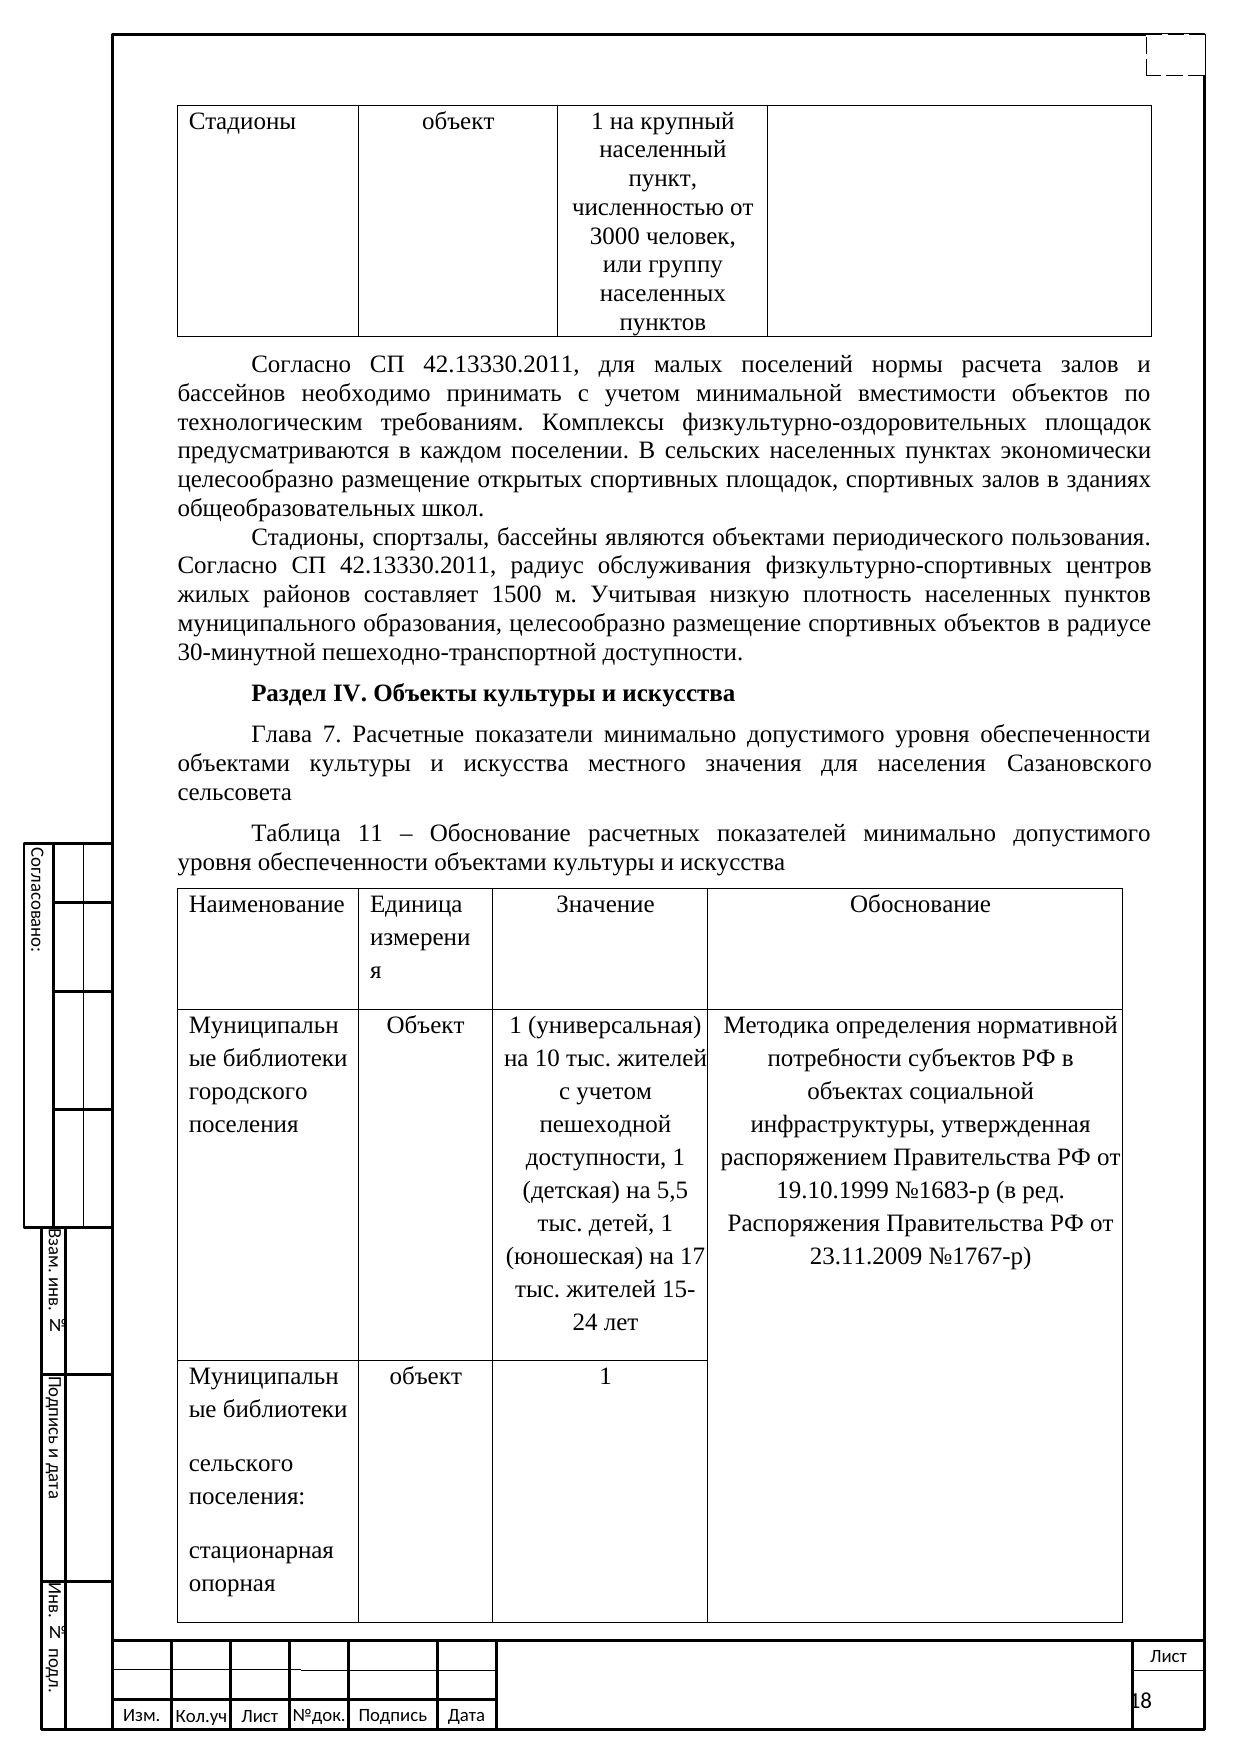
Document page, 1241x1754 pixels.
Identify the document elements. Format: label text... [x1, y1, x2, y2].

table_cell Муниципальные библиотеки городского поселения [178, 1010, 358, 1360]
text Стадионы, спортзалы, бассейны являются объектами периодического пользования. Согласно СП 42.13330.2011, радиус обслуживания физкультурно-спортивных центров жилых районов составляет 1500 м. Учитывая низкую плотность населенных пунктов муниципального образования, целесообразно размещение спортивных объектов в радиусе 30-минутной пешеходно-транспортной доступности. [177, 522, 1152, 666]
table_header Обоснование [708, 889, 1122, 1009]
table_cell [178, 1361, 358, 1622]
table_cell [768, 106, 1151, 336]
table_cell объект [359, 106, 557, 336]
table_cell объект [359, 1361, 492, 1622]
table_cell Стадионы [178, 106, 358, 336]
text Таблица 11 – Обоснование расчетных показателей минимально допустимого уровня обеспеченности объектами культуры и искусства [177, 818, 1152, 876]
table_cell 1 [493, 1361, 707, 1622]
table_header Значение [493, 889, 707, 1009]
table_cell Объект [359, 1010, 492, 1360]
table_cell Методика определения нормативной потребности субъектов РФ в объектах социальной инфраструктуры, утвержденная распоряжением Правительства РФ от 19.10.1999 №1683-р (в ред. Распоряжения Правительства РФ от 23.11.2009 №1767-р) Методика определения нормативной потребности субъектов РФ в объектах социальной инфраструктуры, утвержденная распоряжением Правительства РФ от 19.10.1999 №1683-р (в ред. Распоряжения Правительства РФ от 23.11.2009 №1767-р) [708, 1010, 1122, 1622]
text Согласно СП 42.13330.2011, для малых поселений нормы расчета залов и бассейнов необходимо принимать с учетом минимальной вместимости объектов по технологическим требованиям. Комплексы физкультурно-оздоровительных площадок предусматриваются в каждом поселении. В сельских населенных пунктах экономически целесообразно размещение открытых спортивных площадок, спортивных залов в зданиях общеобразовательных школ. [177, 349, 1152, 522]
table_cell 1 (универсальная) на 10 тыс. жителей с учетом пешеходной доступности, 1 (детская) на 5,5 тыс. детей, 1 (юношеская) на 17 тыс. жителей 15-24 лет [493, 1010, 707, 1360]
table_cell 1 на крупный населенный пункт, численностью от 3000 человек, или группу населенных пунктов [558, 106, 767, 336]
table_header Наименование [178, 889, 358, 1009]
text Глава 7. Расчетные показатели минимально допустимого уровня обеспеченности объектами культуры и искусства местного значения для населения Сазановского сельсовета [177, 719, 1152, 806]
text Раздел IV. Объекты культуры и искусства [177, 678, 1152, 707]
table_header Единица измерения [359, 889, 492, 1009]
